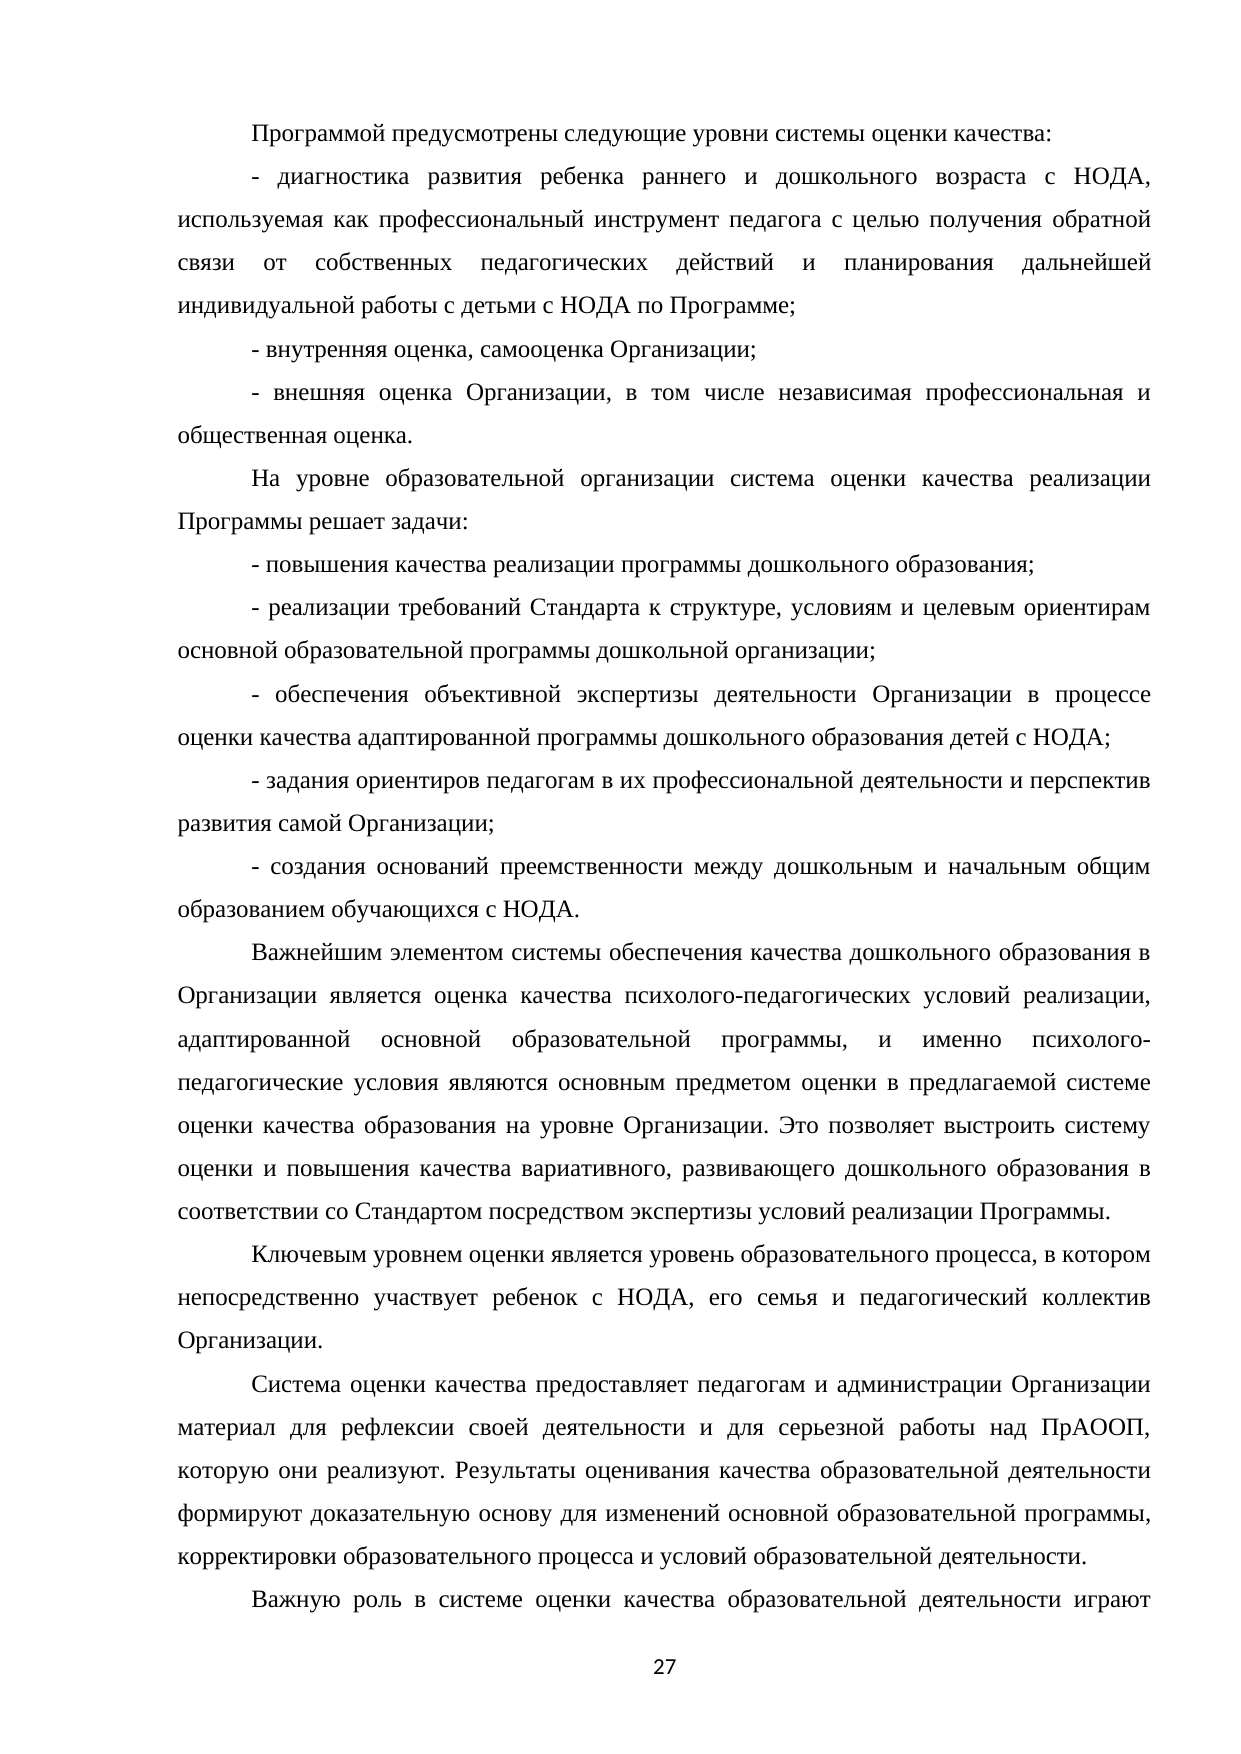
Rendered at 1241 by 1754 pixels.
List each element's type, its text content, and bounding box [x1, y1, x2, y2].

text - обеспечения объективной экспертизы деятельности Организации в процессе оценки качества адаптированной программы дошкольного образования детей с НОДА; [177, 679, 1152, 751]
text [177, 1584, 1152, 1613]
text - задания ориентиров педагогам в их профессиональной деятельности и перспектив развития самой Организации; [177, 765, 1152, 837]
text Важнейшим элементом системы обеспечения качества дошкольного образования в Организации является оценка качества психолого-педагогических условий реализации, адаптированной основной образовательной программы, и именно психолого-педагогические условия являются основным предметом оценки в предлагаемой системе оценки качества образования на уровне Организации. Это позволяет выстроить систему оценки и повышения качества вариативного, развивающего дошкольного образования в соответствии со Стандартом посредством экспертизы условий реализации Программы. [177, 937, 1152, 1225]
text - повышения качества реализации программы дошкольного образования; [177, 549, 1152, 578]
text Программой предусмотрены следующие уровни системы оценки качества: [177, 118, 1152, 147]
text - внутренняя оценка, самооценка Организации; [177, 334, 1152, 362]
text - реализации требований Стандарта к структуре, условиям и целевым ориентирам основной образовательной программы дошкольной организации; [177, 592, 1152, 664]
text - создания оснований преемственности между дошкольным и начальным общим образованием обучающихся с НОДА. [177, 851, 1152, 923]
text - диагностика развития ребенка раннего и дошкольного возраста с НОДА, используемая как профессиональный инструмент педагога с целью получения обратной связи от собственных педагогических действий и планирования дальнейшей индивидуальной работы с детьми с НОДА по Программе; [177, 161, 1152, 319]
text - внешняя оценка Организации, в том числе независимая профессиональная и общественная оценка. [177, 377, 1152, 449]
text На уровне образовательной организации система оценки качества реализации Программы решает задачи: [177, 463, 1152, 535]
text Система оценки качества предоставляет педагогам и администрации Организации материал для рефлексии своей деятельности и для серьезной работы над ПрАООП, которую они реализуют. Результаты оценивания качества образовательной деятельности формируют доказательную основу для изменений основной образовательной программы, корректировки образовательного процесса и условий образовательной деятельности. [177, 1369, 1152, 1570]
text Ключевым уровнем оценки является уровень образовательного процесса, в котором непосредственно участвует ребенок с НОДА, его семья и педагогический коллектив Организации. [177, 1239, 1152, 1354]
